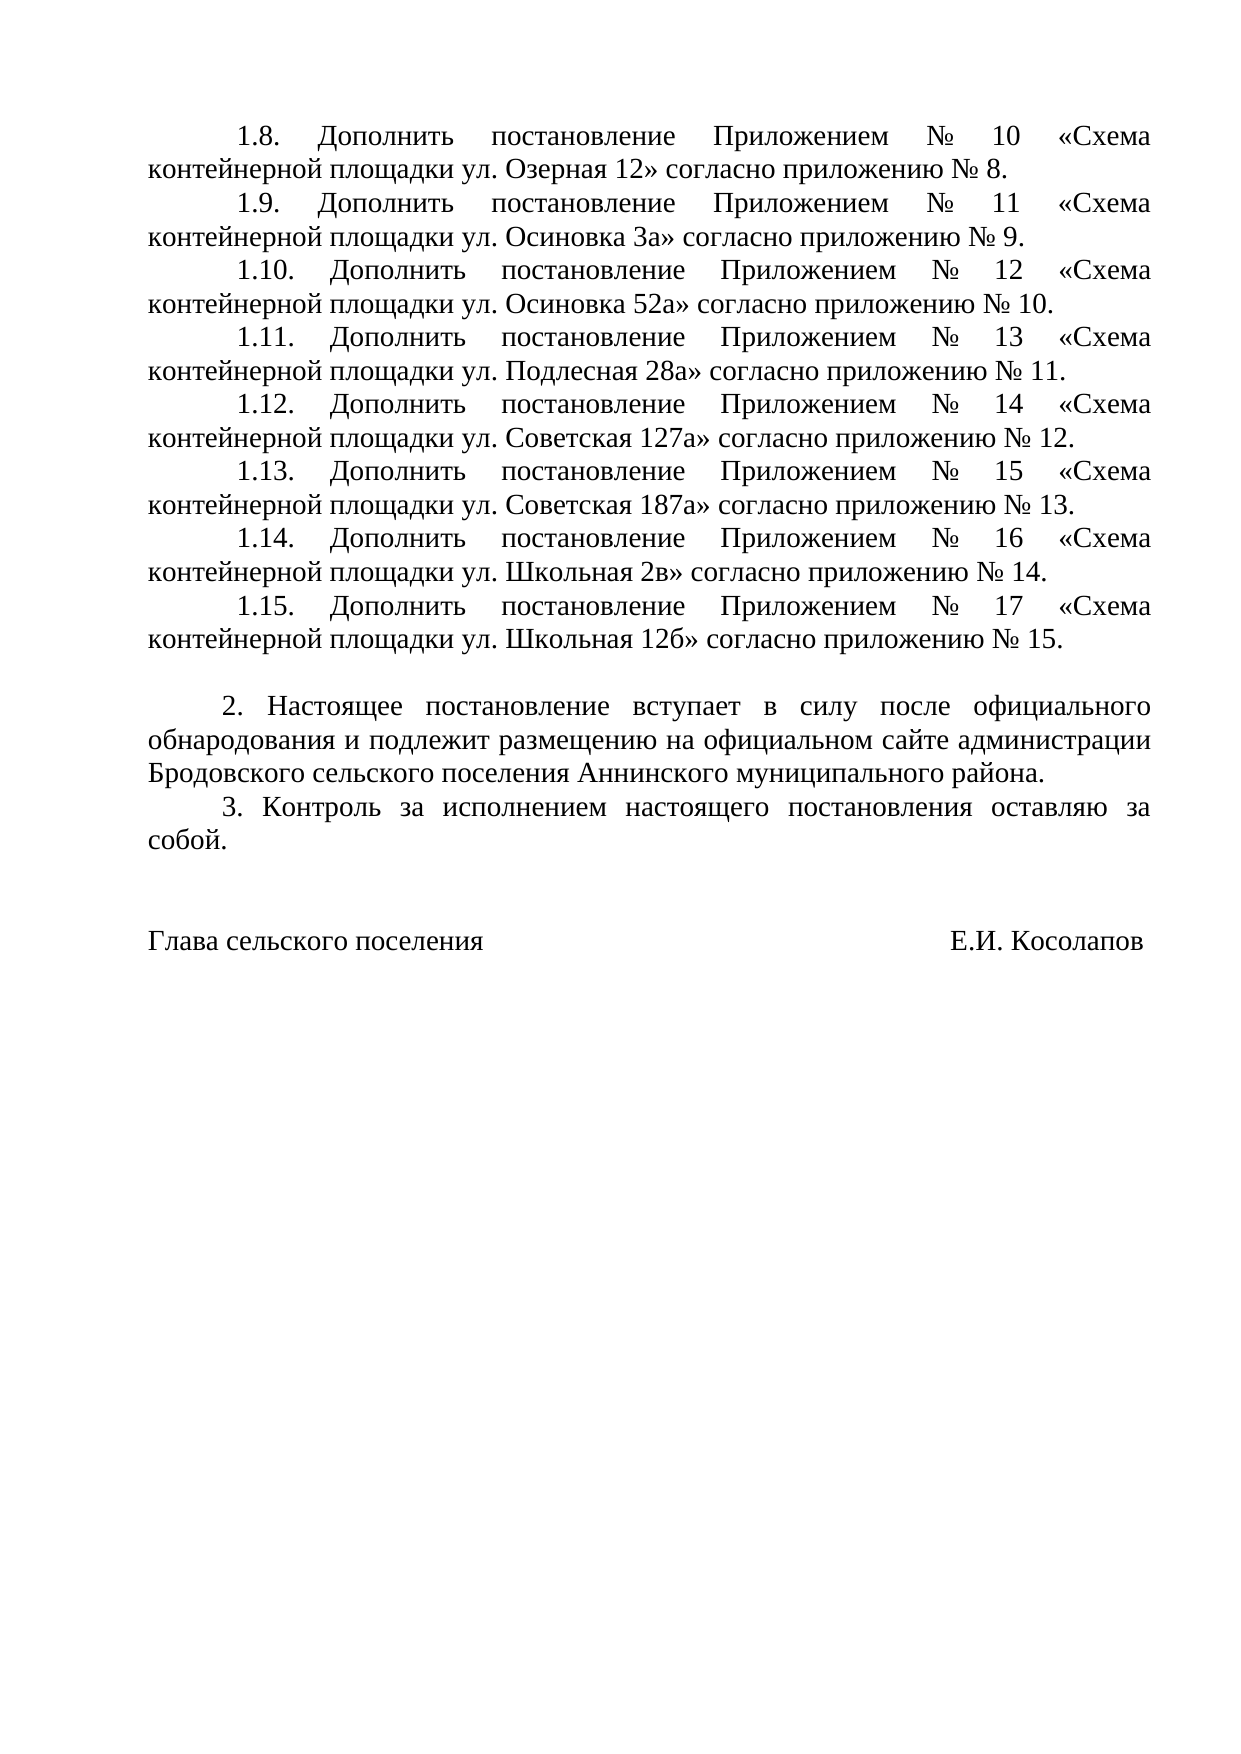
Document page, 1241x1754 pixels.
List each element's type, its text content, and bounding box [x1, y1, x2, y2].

list 1.10. Дополнить постановление Приложением № 12 «Схема контейнерной площадки ул. Осиновка 52а» согласно приложению № 10. [148, 252, 1152, 319]
list 1.9. Дополнить постановление Приложением № 11 «Схема контейнерной площадки ул. Осиновка 3а» согласно приложению № 9. [148, 185, 1152, 252]
list 1.11. Дополнить постановление Приложением № 13 «Схема контейнерной площадки ул. Подлесная 28а» согласно приложению № 11. [148, 319, 1152, 386]
text 2. Настоящее постановление вступает в силу после официального обнародования и подлежит размещению на официальном сайте администрации Бродовского сельского поселения Аннинского муниципального района. [148, 688, 1152, 789]
list 1.13. Дополнить постановление Приложением № 15 «Схема контейнерной площадки ул. Советская 187а» согласно приложению № 13. [148, 453, 1152, 521]
list 1.14. Дополнить постановление Приложением № 16 «Схема контейнерной площадки ул. Школьная 2в» согласно приложению № 14. [148, 521, 1152, 588]
text 3. Контроль за исполнением настоящего постановления оставляю за собой. [148, 789, 1152, 856]
text Глава сельского поселения Е.И. Косолапов [148, 923, 1152, 957]
list 1.8. Дополнить постановление Приложением № 10 «Схема контейнерной площадки ул. Озерная 12» согласно приложению № 8. [148, 118, 1152, 185]
list 1.12. Дополнить постановление Приложением № 14 «Схема контейнерной площадки ул. Советская 127а» согласно приложению № 12. [148, 386, 1152, 453]
list 1.15. Дополнить постановление Приложением № 17 «Схема контейнерной площадки ул. Школьная 12б» согласно приложению № 15. [148, 588, 1152, 655]
